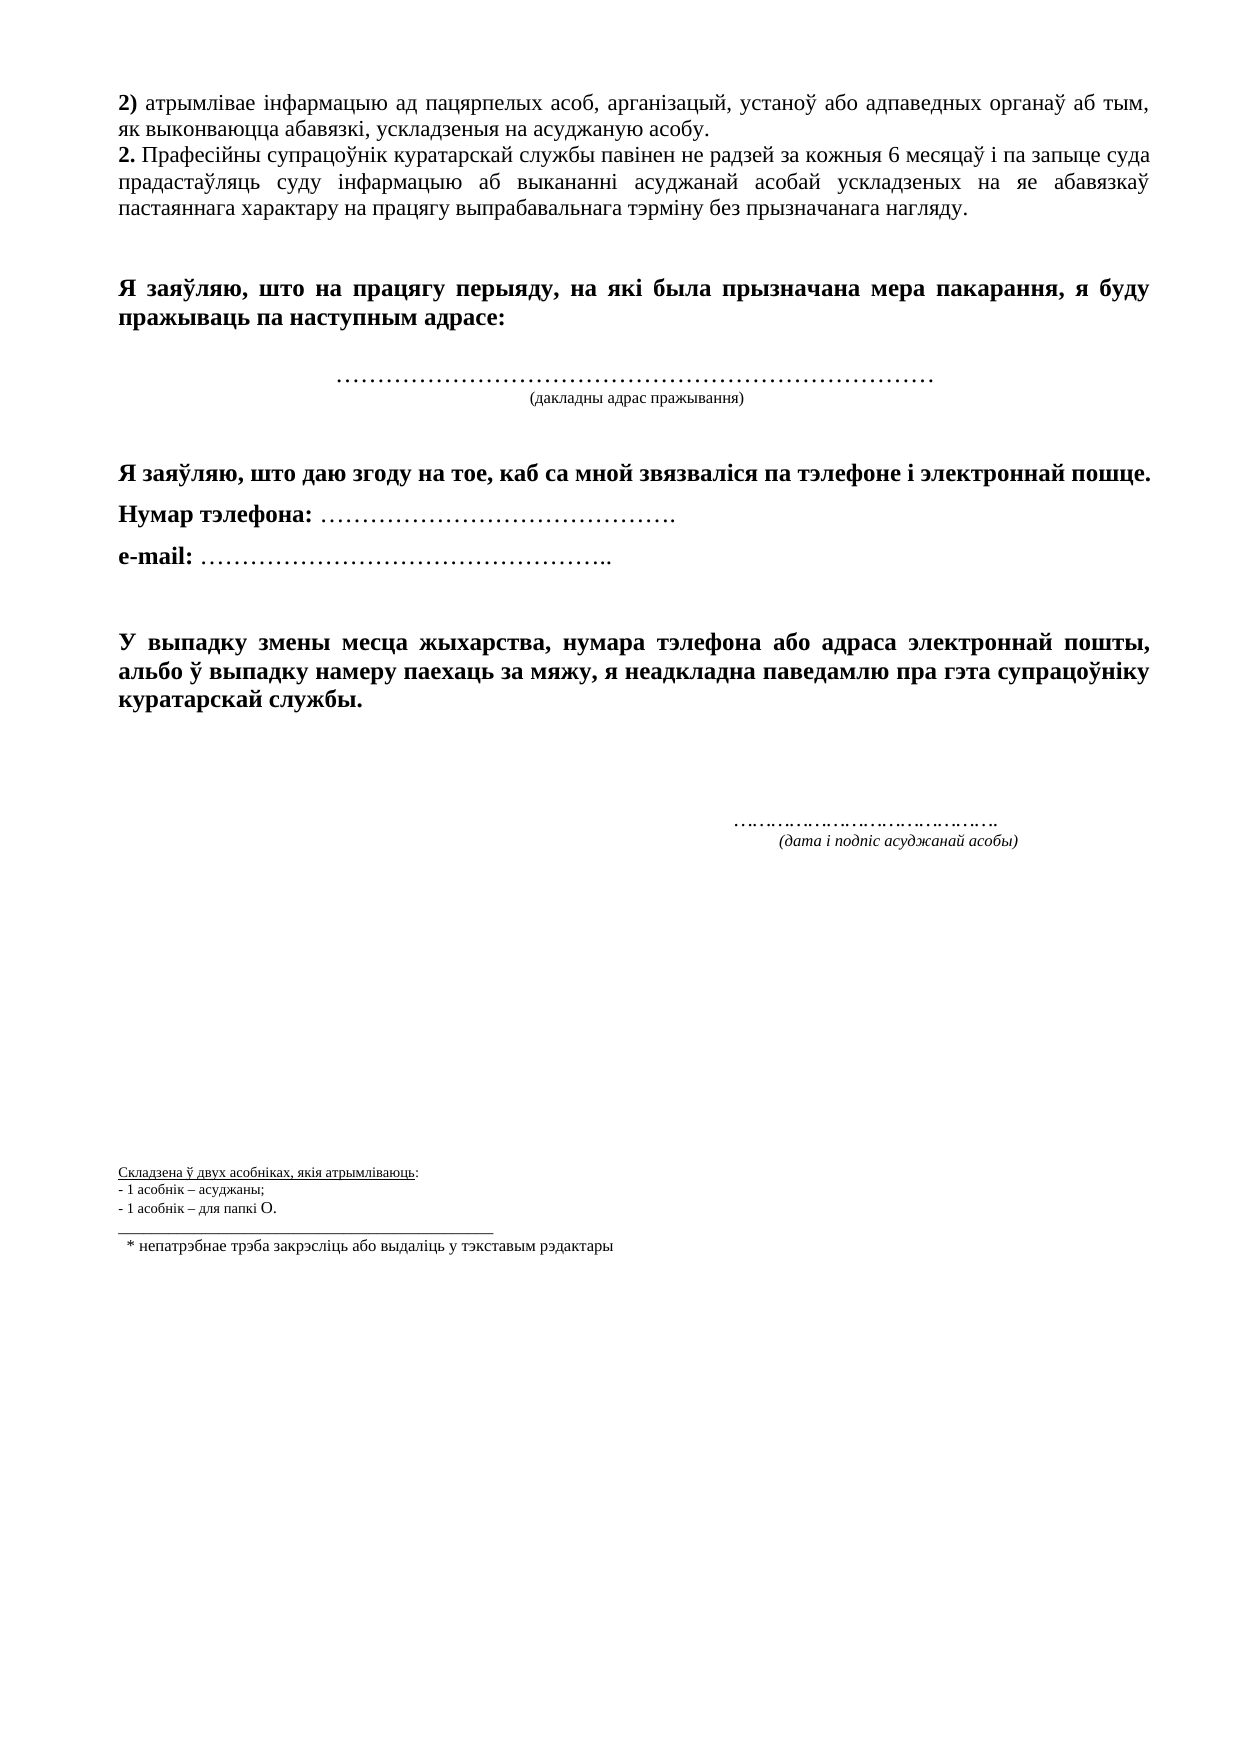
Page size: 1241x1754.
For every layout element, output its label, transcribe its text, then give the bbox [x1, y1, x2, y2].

text e-mail: ………………………………………….. [118, 541, 1152, 569]
text _____________________________________________ [118, 1217, 1152, 1236]
text (дата і подпіс асуджанай асобы) [634, 831, 1152, 850]
text Я заяўляю, што даю згоду на тое, каб са мной звязваліся па тэлефоне і электроннай пошце. [118, 458, 1152, 487]
text * непатрэбнае трэба закрэсліць або выдаліць у тэкставым рэдактары [118, 1236, 1152, 1255]
text - 1 асобнік – асуджаны; [118, 1181, 1152, 1198]
text 2) атрымлівае інфармацыю ад пацярпелых асоб, арганізацый, устаноў або адпаведных органаў аб тым, як выконваюцца абавязкі, ускладзеныя на асуджаную асобу. [118, 89, 1152, 141]
text Cкладзена ў двух асобніках, якія атрымліваюць: [118, 1164, 1152, 1181]
text Я заяўляю, што на працягу перыяду, на які была прызначана мера пакарання, я буду пражываць па наступным адрасе: [118, 273, 1152, 331]
text 2. Прафесійны супрацоўнік куратарскай службы павінен не радзей за кожныя 6 месяцаў і па запыце суда прадастаўляць суду інфармацыю аб выкананні асуджанай асобай ускладзеных на яе абавязкаў пастаяннага характару на працягу выпрабавальнага тэрміну без прызначанага нагляду. [118, 141, 1152, 220]
text ……………………………………………………………… [118, 359, 1152, 388]
text У выпадку змены месца жыхарства, нумара тэлефона або адраса электроннай пошты, альбо ў выпадку намеру паехаць за мяжу, я неадкладна паведамлю пра гэта супрацоўніку куратарскай службы. [118, 627, 1152, 713]
text ……………………………………. [634, 807, 1152, 831]
text (дакладны адрас пражывання) [118, 388, 1152, 407]
text - 1 асобнік – для папкі O. [118, 1198, 1152, 1217]
text Нумар тэлефона: ……………………………………. [118, 499, 1152, 528]
